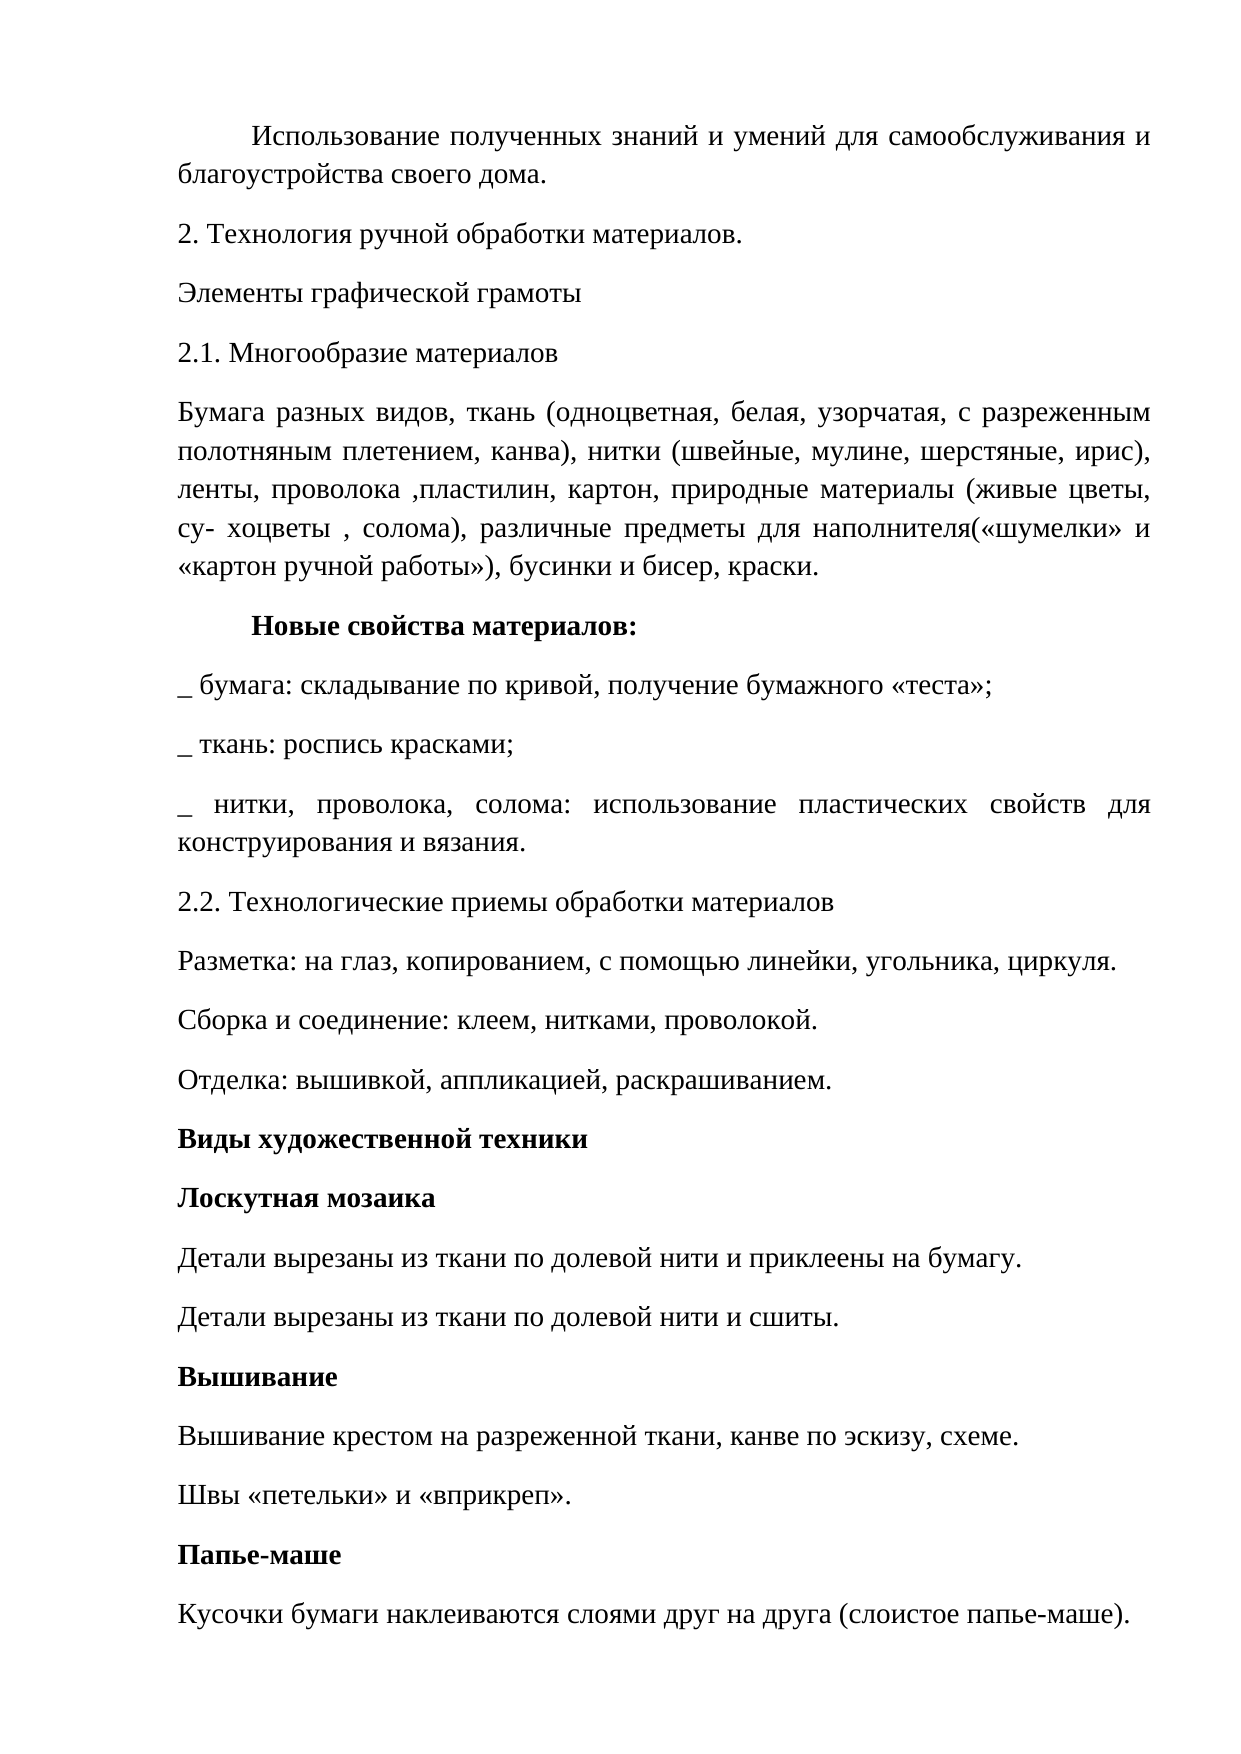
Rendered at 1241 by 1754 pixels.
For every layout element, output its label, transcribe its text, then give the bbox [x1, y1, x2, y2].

text Вышивание крестом на разреженной ткани, канве по эскизу, схеме. [177, 1418, 1152, 1452]
text 2.1. Многообразие материалов [177, 335, 1152, 368]
text Лоскутная мозаика [177, 1181, 1152, 1214]
text Элементы графической грамоты [177, 275, 1152, 309]
text Швы «петельки» и «вприкреп». [177, 1477, 1152, 1511]
text 2. Технология ручной обработки материалов. [177, 216, 1152, 249]
text Сборка и соединение: клеем, нитками, проволокой. [177, 1002, 1152, 1036]
text Использование полученных знаний и умений для самообслуживания и благоустройства своего дома. [177, 118, 1152, 190]
text _ нитки, проволока, солома: использование пластических свойств для конструирования и вязания. [177, 786, 1152, 858]
text Виды художественной техники [177, 1121, 1152, 1155]
text Кусочки бумаги наклеиваются слоями друг на друга (слоистое папье-маше). [177, 1596, 1152, 1630]
text Папье-маше [177, 1537, 1152, 1570]
text Детали вырезаны из ткани по долевой нити и сшиты. [177, 1299, 1152, 1333]
text Разметка: на глаз, копированием, с помощью линейки, угольника, циркуля. [177, 943, 1152, 977]
text _ ткань: роспись красками; [177, 726, 1152, 760]
text Новые свойства материалов: [177, 608, 1152, 641]
text _ бумага: складывание по кривой, получение бумажного «теста»; [177, 667, 1152, 701]
text Бумага разных видов, ткань (одноцветная, белая, узорчатая, с разреженным полотняным плетением, канва), нитки (швейные, мулине, шерстяные, ирис), ленты, проволока ,пластилин, картон, природные материалы (живые цветы, су- хоцветы , солома), различные предметы для наполнителя(«шумелки» и «картон ручной работы»), бусинки и бисер, краски. [177, 394, 1152, 582]
text Отделка: вышивкой, аппликацией, раскрашиванием. [177, 1062, 1152, 1095]
text Детали вырезаны из ткани по долевой нити и приклеены на бумагу. [177, 1240, 1152, 1273]
text Вышивание [177, 1359, 1152, 1392]
text 2.2. Технологические приемы обработки материалов [177, 884, 1152, 917]
